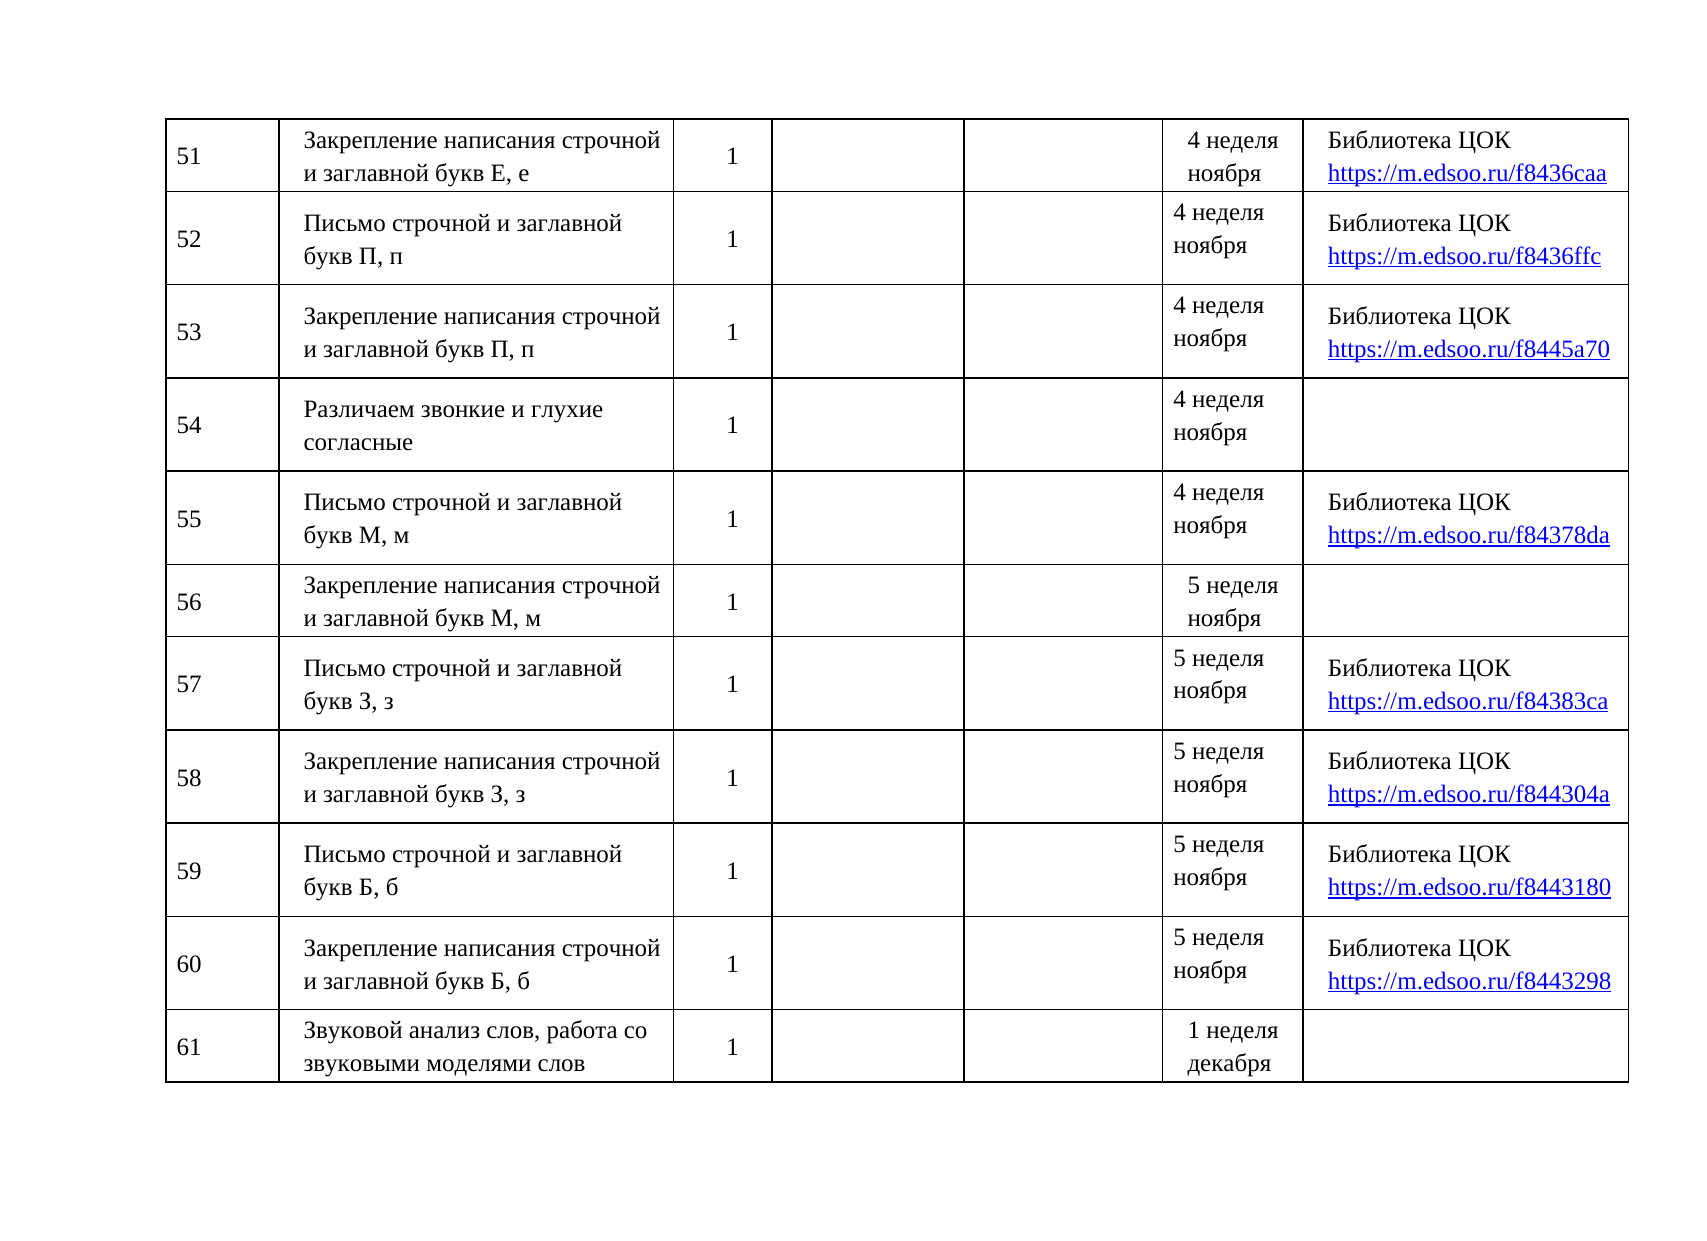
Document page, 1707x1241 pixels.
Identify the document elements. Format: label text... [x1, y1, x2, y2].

table_cell 60 [167, 917, 278, 1009]
table_cell 1 [674, 824, 771, 916]
table_cell 57 [167, 637, 278, 729]
table_cell [1304, 565, 1628, 636]
table_cell 4 неделя ноября [1163, 285, 1302, 377]
table_cell Библиотека ЦОК https://m.edsoo.ru/f84378da [1304, 472, 1628, 563]
table_cell Библиотека ЦОК https://m.edsoo.ru/f8445a70 [1304, 285, 1628, 377]
table_cell Письмо строчной и заглавной букв П, п [280, 192, 673, 284]
table_cell 59 [167, 824, 278, 916]
table_cell Закрепление написания строчной и заглавной букв З, з [280, 731, 673, 822]
table_cell 1 [674, 472, 771, 563]
table_cell 51 [167, 120, 278, 191]
table_cell Библиотека ЦОК https://m.edsoo.ru/f84383ca [1304, 637, 1628, 729]
table_cell 54 [167, 379, 278, 470]
table_cell 1 [674, 1010, 771, 1081]
table_cell [965, 565, 1162, 636]
table_cell 53 [167, 285, 278, 377]
table_cell 1 [674, 637, 771, 729]
table_cell Библиотека ЦОК https://m.edsoo.ru/f8443180 [1304, 824, 1628, 916]
table_cell Библиотека ЦОК https://m.edsoo.ru/f844304a [1304, 731, 1628, 822]
table_cell [773, 120, 963, 191]
table_cell [773, 917, 963, 1009]
table_cell 61 [167, 1010, 278, 1081]
table_cell [773, 637, 963, 729]
table_cell [773, 824, 963, 916]
table_cell [773, 285, 963, 377]
table_cell [965, 192, 1162, 284]
table_cell Закрепление написания строчной и заглавной букв П, п [280, 285, 673, 377]
table_cell 56 [167, 565, 278, 636]
table_cell Звуковой анализ слов, работа со звуковыми моделями слов [280, 1010, 673, 1081]
table_cell [965, 379, 1162, 470]
table_cell [965, 824, 1162, 916]
table_cell 5 неделя ноября [1163, 917, 1302, 1009]
table_cell 5 неделя ноября [1163, 637, 1302, 729]
table_cell [773, 731, 963, 822]
table_cell 1 [674, 285, 771, 377]
table_cell 1 неделя декабря [1163, 1010, 1302, 1081]
table_cell 5 неделя ноября [1163, 731, 1302, 822]
table_cell Письмо строчной и заглавной букв М, м [280, 472, 673, 563]
table_cell [965, 120, 1162, 191]
table_cell 52 [167, 192, 278, 284]
table_cell 4 неделя ноября [1163, 379, 1302, 470]
table_cell Закрепление написания строчной и заглавной букв Е, е [280, 120, 673, 191]
table_cell 1 [674, 192, 771, 284]
table_cell [965, 917, 1162, 1009]
table_cell 58 [167, 731, 278, 822]
table_cell Закрепление написания строчной и заглавной букв М, м [280, 565, 673, 636]
table_cell 1 [674, 120, 771, 191]
table_cell [965, 285, 1162, 377]
table_cell [773, 1010, 963, 1081]
table_cell [773, 379, 963, 470]
table_cell 5 неделя ноября [1163, 824, 1302, 916]
table_cell Библиотека ЦОК https://m.edsoo.ru/f8436ffc [1304, 192, 1628, 284]
table_cell 4 неделя ноября [1163, 192, 1302, 284]
table_cell 4 неделя ноября [1163, 120, 1302, 191]
table_cell 1 [674, 565, 771, 636]
table_cell [773, 472, 963, 563]
table_cell [1304, 1010, 1628, 1081]
table_cell [773, 565, 963, 636]
table_cell 1 [674, 731, 771, 822]
table_cell 5 неделя ноября [1163, 565, 1302, 636]
table_cell Различаем звонкие и глухие согласные [280, 379, 673, 470]
table_cell [965, 731, 1162, 822]
table_cell [773, 192, 963, 284]
table_cell [965, 472, 1162, 563]
table_cell Закрепление написания строчной и заглавной букв Б, б [280, 917, 673, 1009]
table_cell 4 неделя ноября [1163, 472, 1302, 563]
table_cell 55 [167, 472, 278, 563]
table_cell 1 [674, 379, 771, 470]
table_cell 1 [674, 917, 771, 1009]
table_cell Письмо строчной и заглавной букв З, з [280, 637, 673, 729]
table_cell [965, 637, 1162, 729]
table_cell [965, 1010, 1162, 1081]
table_cell Библиотека ЦОК https://m.edsoo.ru/f8436caa [1304, 120, 1628, 191]
table_cell Библиотека ЦОК https://m.edsoo.ru/f8443298 [1304, 917, 1628, 1009]
table_cell [1304, 379, 1628, 470]
table_cell Письмо строчной и заглавной букв Б, б [280, 824, 673, 916]
